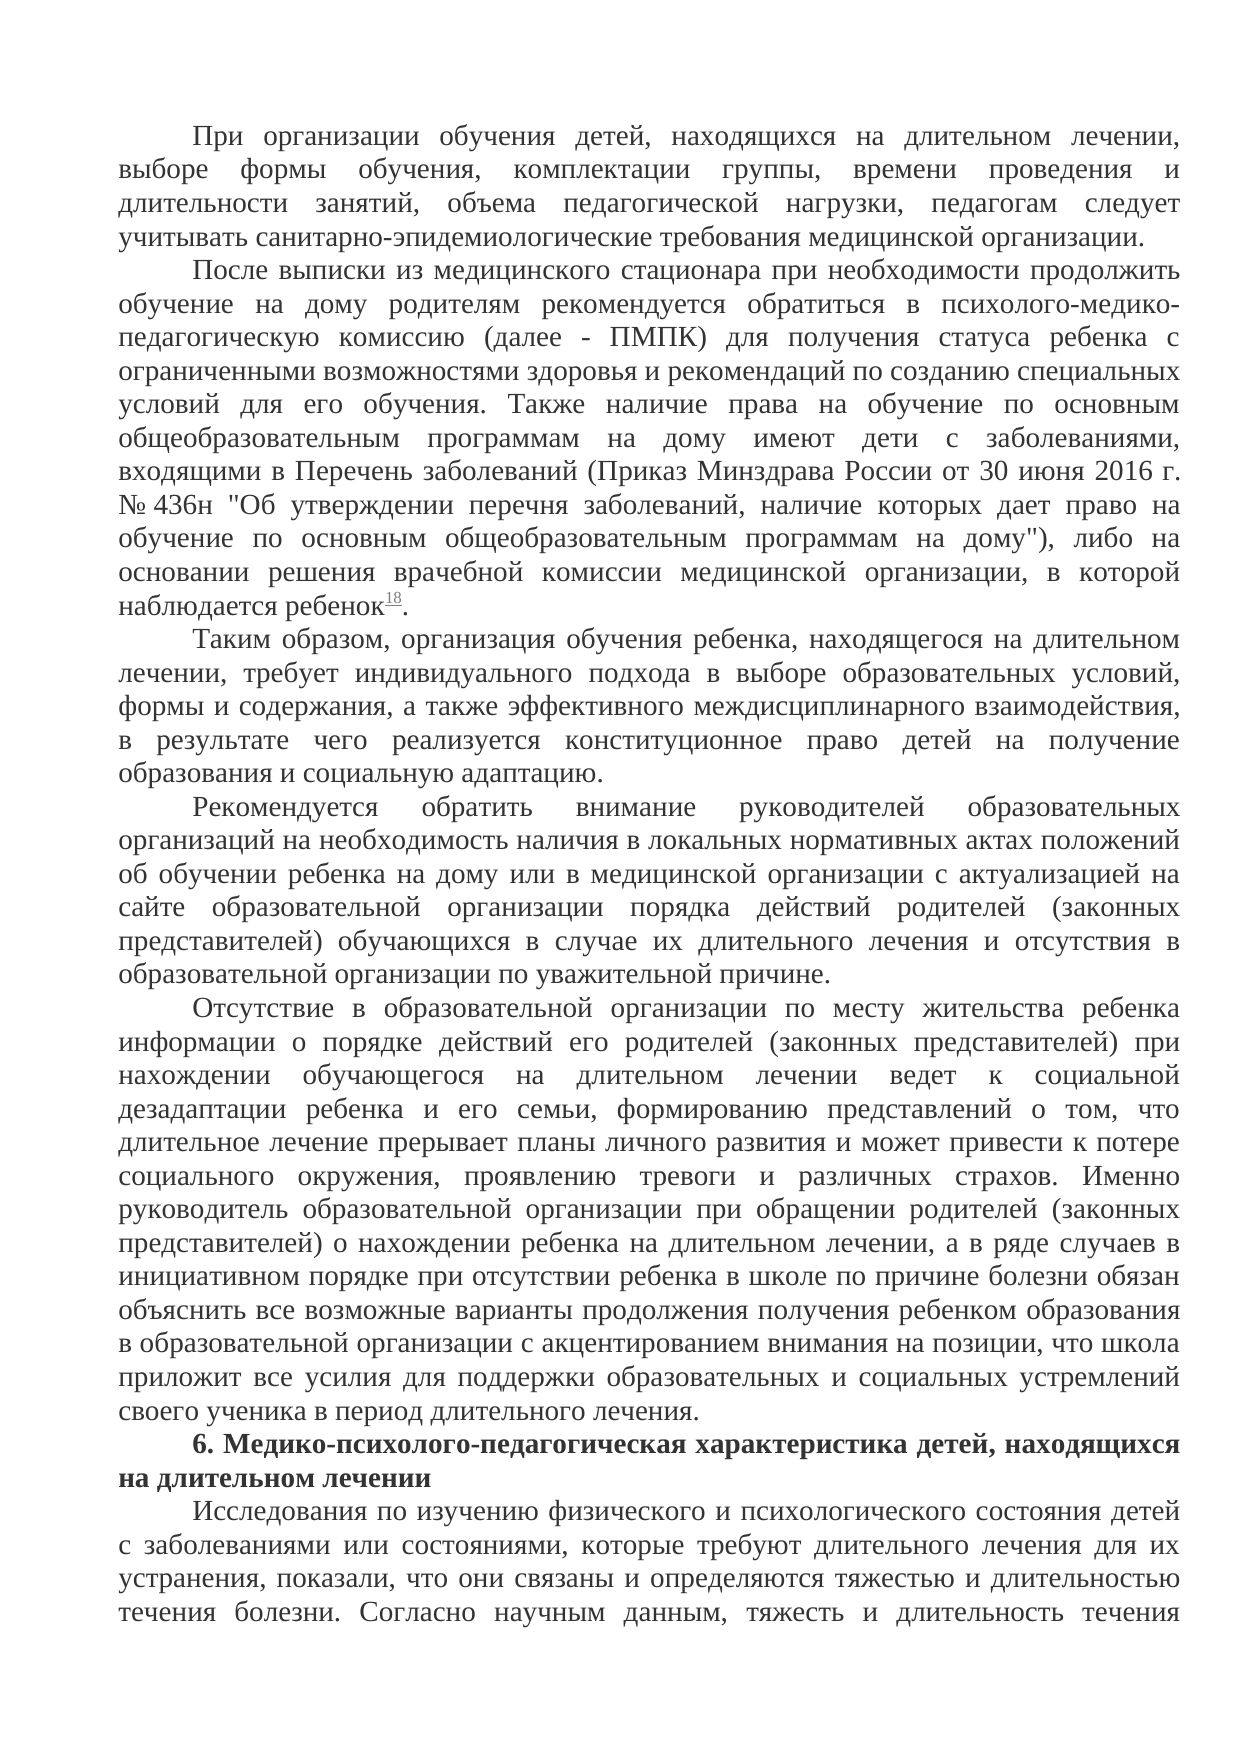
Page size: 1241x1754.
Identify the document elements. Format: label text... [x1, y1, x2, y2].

text Таким образом, организация обучения ребенка, находящегося на длительном лечении, требует индивидуального подхода в выборе образовательных условий, формы и содержания, а также эффективного междисциплинарного взаимодействия, в результате чего реализуется конституционное право детей на получение образования и социальную адаптацию. [118, 621, 1181, 789]
text 6. Медико-психолого-педагогическая характеристика детей, находящихся на длительном лечении [118, 1426, 1181, 1493]
text После выписки из медицинского стационара при необходимости продолжить обучение на дому родителям рекомендуется обратиться в психолого-медико-педагогическую комиссию (далее - ПМПК) для получения статуса ребенка с ограниченными возможностями здоровья и рекомендаций по созданию специальных условий для его обучения. Также наличие права на обучение по основным общеобразовательным программам на дому имеют дети с заболеваниями, входящими в Перечень заболеваний (Приказ Минздрава России от 30 июня 2016 г. № 436н "Об утверждении перечня заболеваний, наличие которых дает право на обучение по основным общеобразовательным программам на дому"), либо на основании решения врачебной комиссии медицинской организации, в которой наблюдается ребенок18. [118, 252, 1181, 621]
text Отсутствие в образовательной организации по месту жительства ребенка информации о порядке действий его родителей (законных представителей) при нахождении обучающегося на длительном лечении ведет к социальной дезадаптации ребенка и его семьи, формированию представлений о том, что длительное лечение прерывает планы личного развития и может привести к потере социального окружения, проявлению тревоги и различных страхов. Именно руководитель образовательной организации при обращении родителей (законных представителей) о нахождении ребенка на длительном лечении, а в ряде случаев в инициативном порядке при отсутствии ребенка в школе по причине болезни обязан объяснить все возможные варианты продолжения получения ребенком образования в образовательной организации с акцентированием внимания на позиции, что школа приложит все усилия для поддержки образовательных и социальных устремлений своего ученика в период длительного лечения. [118, 990, 1181, 1426]
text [118, 1493, 1181, 1627]
text При организации обучения детей, находящихся на длительном лечении, выборе формы обучения, комплектации группы, времени проведения и длительности занятий, объема педагогической нагрузки, педагогам следует учитывать санитарно-эпидемиологические требования медицинской организации. [118, 118, 1181, 252]
text Рекомендуется обратить внимание руководителей образовательных организаций на необходимость наличия в локальных нормативных актах положений об обучении ребенка на дому или в медицинской организации с актуализацией на сайте образовательной организации порядка действий родителей (законных представителей) обучающихся в случае их длительного лечения и отсутствия в образовательной организации по уважительной причине. [118, 789, 1181, 990]
